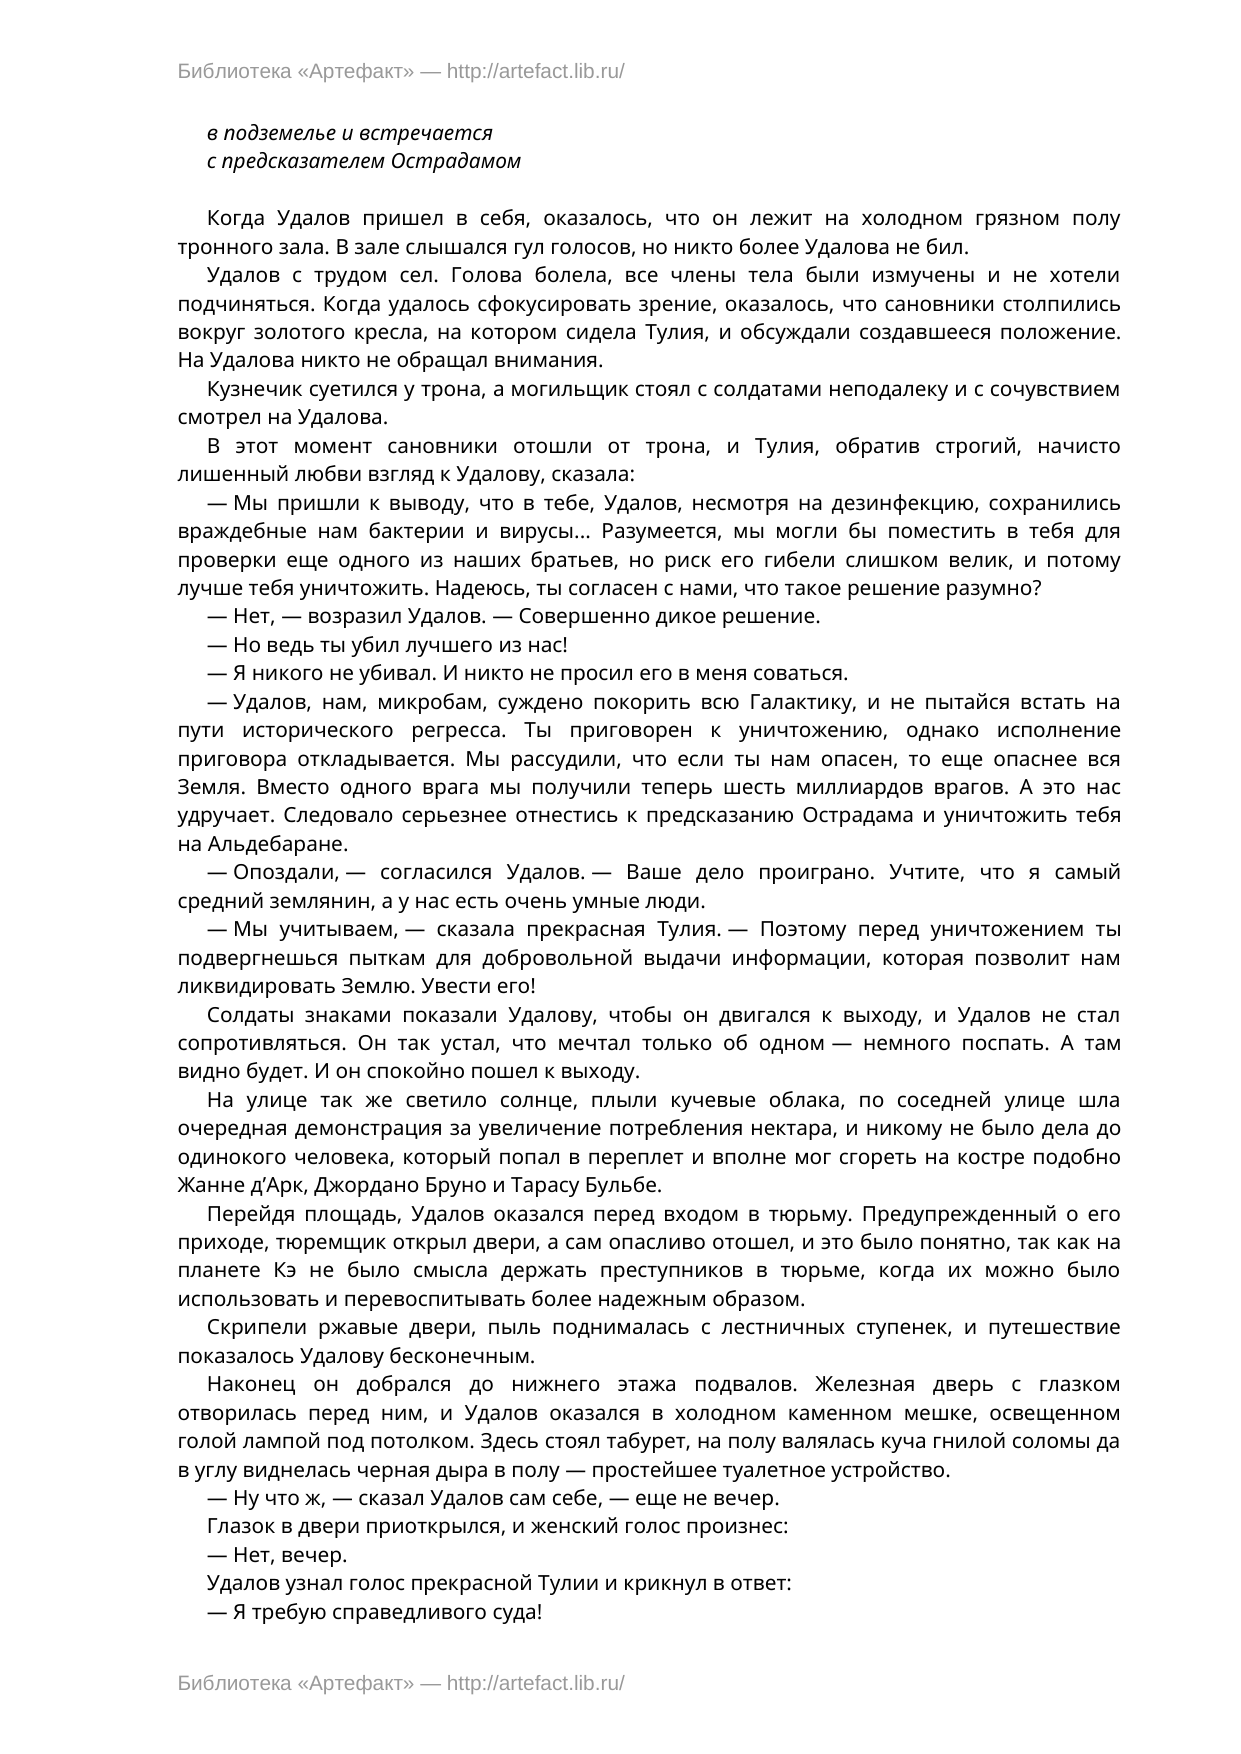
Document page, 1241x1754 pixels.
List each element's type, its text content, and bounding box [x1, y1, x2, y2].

text — Мы учитываем, — сказала прекрасная Тулия. — Поэтому перед уничтожением ты подвергнешься пыткам для добровольной выдачи информации, которая позволит нам ликвидировать Землю. Увести его! [177, 914, 1122, 1000]
text — Нет, — возразил Удалов. — Совершенно дикое решение. [177, 602, 1122, 630]
text Удалов узнал голос прекрасной Тулии и крикнул в ответ: [177, 1568, 1122, 1597]
subtitle в подземелье и встречается [177, 118, 1122, 147]
text Скрипели ржавые двери, пыль поднималась с лестничных ступенек, и путешествие показалось Удалову бесконечным. [177, 1312, 1122, 1369]
text Перейдя площадь, Удалов оказался перед входом в тюрьму. Предупрежденный о его приходе, тюремщик открыл двери, а сам опасливо отошел, и это было понятно, так как на планете Кэ не было смысла держать преступников в тюрьме, когда их можно было использовать и перевоспитывать более надежным образом. [177, 1199, 1122, 1312]
text — Ну что ж, — сказал Удалов сам себе, — еще не вечер. [177, 1483, 1122, 1512]
text — Нет, вечер. [177, 1540, 1122, 1568]
text В этот момент сановники отошли от трона, и Тулия, обратив строгий, начисто лишенный любви взгляд к Удалову, сказала: [177, 431, 1122, 488]
text — Удалов, нам, микробам, суждено покорить всю Галактику, и не пытайся встать на пути исторического регресса. Ты приговорен к уничтожению, однако исполнение приговора откладывается. Мы рассудили, что если ты нам опасен, то еще опаснее вся Земля. Вместо одного врага мы получили теперь шесть миллиардов врагов. А это нас удручает. Следовало серьезнее отнестись к предсказанию Острадама и уничтожить тебя на Альдебаране. [177, 687, 1122, 857]
text Глазок в двери приоткрылся, и женский голос произнес: [177, 1512, 1122, 1540]
text На улице так же светило солнце, плыли кучевые облака, по соседней улице шла очередная демонстрация за увеличение потребления нектара, и никому не было дела до одинокого человека, который попал в переплет и вполне мог сгореть на костре подобно Жанне д’Арк, Джордано Бруно и Тарасу Бульбе. [177, 1085, 1122, 1199]
text — Но ведь ты убил лучшего из нас! [177, 630, 1122, 658]
text — Я никого не убивал. И никто не просил его в меня соваться. [177, 658, 1122, 687]
text Наконец он добрался до нижнего этажа подвалов. Железная дверь с глазком отворилась перед ним, и Удалов оказался в холодном каменном мешке, освещенном голой лампой под потолком. Здесь стоял табурет, на полу валялась куча гнилой соломы да в углу виднелась черная дыра в полу — простейшее туалетное устройство. [177, 1369, 1122, 1483]
text Когда Удалов пришел в себя, оказалось, что он лежит на холодном грязном полу тронного зала. В зале слышался гул голосов, но никто более Удалова не бил. [177, 203, 1122, 260]
text — Мы пришли к выводу, что в тебе, Удалов, несмотря на дезинфекцию, сохранились враждебные нам бактерии и вирусы... Разумеется, мы могли бы поместить в тебя для проверки еще одного из наших братьев, но риск его гибели слишком велик, и потому лучше тебя уничтожить. Надеюсь, ты согласен с нами, что такое решение разумно? [177, 488, 1122, 602]
text Солдаты знаками показали Удалову, чтобы он двигался к выходу, и Удалов не стал сопротивляться. Он так устал, что мечтал только об одном — немного поспать. А там видно будет. И он спокойно пошел к выходу. [177, 1000, 1122, 1085]
text Удалов с трудом сел. Голова болела, все члены тела были измучены и не хотели подчиняться. Когда удалось сфокусировать зрение, оказалось, что сановники столпились вокруг золотого кресла, на котором сидела Тулия, и обсуждали создавшееся положение. На Удалова никто не обращал внимания. [177, 260, 1122, 374]
text — Опоздали, — согласился Удалов. — Ваше дело проиграно. Учтите, что я самый средний землянин, а у нас есть очень умные люди. [177, 857, 1122, 914]
text — Я требую справедливого суда! [177, 1597, 1122, 1625]
text Кузнечик суетился у трона, а могильщик стоял с солдатами неподалеку и с сочувствием смотрел на Удалова. [177, 374, 1122, 431]
subtitle с предсказателем Острадамом [177, 147, 1122, 175]
